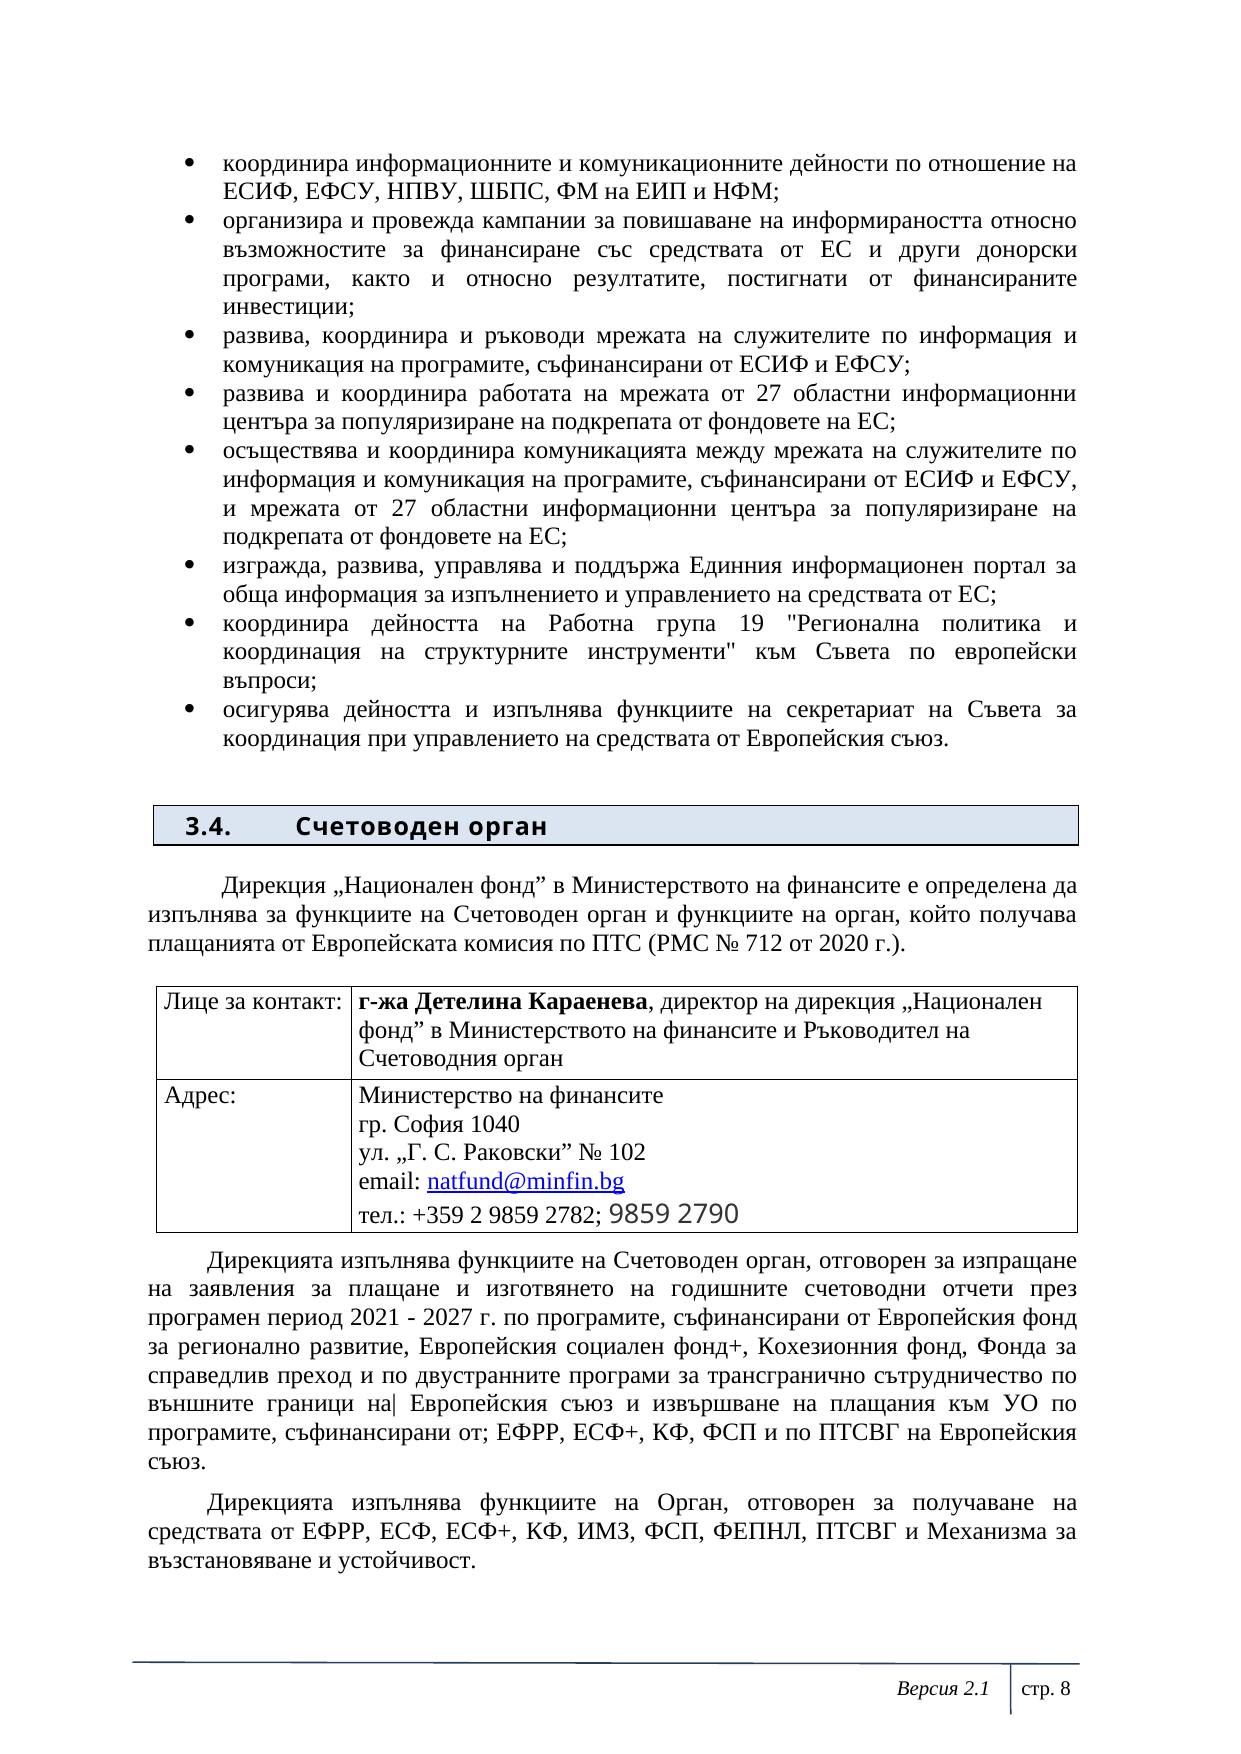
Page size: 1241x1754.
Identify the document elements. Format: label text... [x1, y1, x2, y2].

list осъществява и координира комуникацията между мрежата на служителите по информация и комуникация на програмите, съфинансирани от ЕСИФ и ЕФСУ, и мрежата от 27 областни информационни центъра за популяризиране на подкрепата от фондовете на ЕС; [185, 435, 1078, 550]
text Дирекция „Национален фонд” в Министерството на финансите е определена да изпълнява за функциите на Счетоводен орган и функциите на орган, който получава плащанията от Европейската комисия по ПТС (РМС № 712 от 2020 г.). [148, 871, 1078, 957]
list развива, координира и ръководи мрежата на служителите по информация и комуникация на програмите, съфинансирани от ЕСИФ и ЕФСУ; [185, 320, 1078, 378]
text Дирекцията изпълнява функциите на Счетоводен орган, отговорен за изпращане на заявления за плащане и изготвянето на годишните счетоводни отчети през програмен период 2021 - 2027 г. по програмите, съфинансирани от Европейския фонд за регионално развитие, Европейския социален фонд+, Кохезионния фонд, Фонда за справедлив преход и по двустранните програми за трансгранично сътрудничество по външните граници на| Европейския съюз и извършване на плащания към УО по програмите, съфинансирани от; ЕФРР, ЕСФ+, КФ, ФСП и по ПТСВГ на Европейския съюз. [148, 1245, 1078, 1475]
table_cell Адрес: [157, 1080, 351, 1232]
text Дирекцията изпълнява функциите на Орган, отговорен за получаване на средствата от ЕФРР, ЕСФ, ЕСФ+, КФ, ИМЗ, ФСП, ФЕПНЛ, ПТСВГ и Механизма за възстановяване и устойчивост. [148, 1487, 1078, 1573]
list изгражда, развива, управлява и поддържа Единния информационен портал за обща информация за изпълнението и управлението на средствата от ЕС; [185, 550, 1078, 608]
list координира дейността на Работна група 19 "Регионална политика и координация на структурните инструменти" към Съвета по европейски въпроси; [185, 608, 1078, 694]
list развива и координира работата на мрежата от 27 областни информационни центъра за популяризиране на подкрепата от фондовете на ЕС; [185, 378, 1078, 435]
list организира и провежда кампании за повишаване на информираността относно възможностите за финансиране със средствата от ЕС и други донорски програми, както и относно резултатите, постигнати от финансираните инвестиции; [185, 205, 1078, 320]
text Счетоводен орган [154, 806, 1078, 844]
list координира информационните и комуникационните дейности по отношение на ЕСИФ, ЕФСУ, НПВУ, ШБПС, ФМ на ЕИП и НФМ; [185, 148, 1078, 205]
list осигурява дейността и изпълнява функциите на секретариат на Съвета за координация при управлението на средствата от Европейския съюз. [185, 694, 1078, 751]
table_header г-жа Детелина Караенева, директор на дирекция „Национален фонд” в Министерството на финансите и Ръководител на Счетоводния орган [352, 987, 1077, 1079]
table_header Лице за контакт: [157, 987, 351, 1079]
table_cell Министерство на финансите гр. София 1040 ул. „Г. С. Раковски” № 102 email: natfund@minfin.bg тел.: +359 2 9859 2782; 9859 2790 [352, 1080, 1077, 1232]
